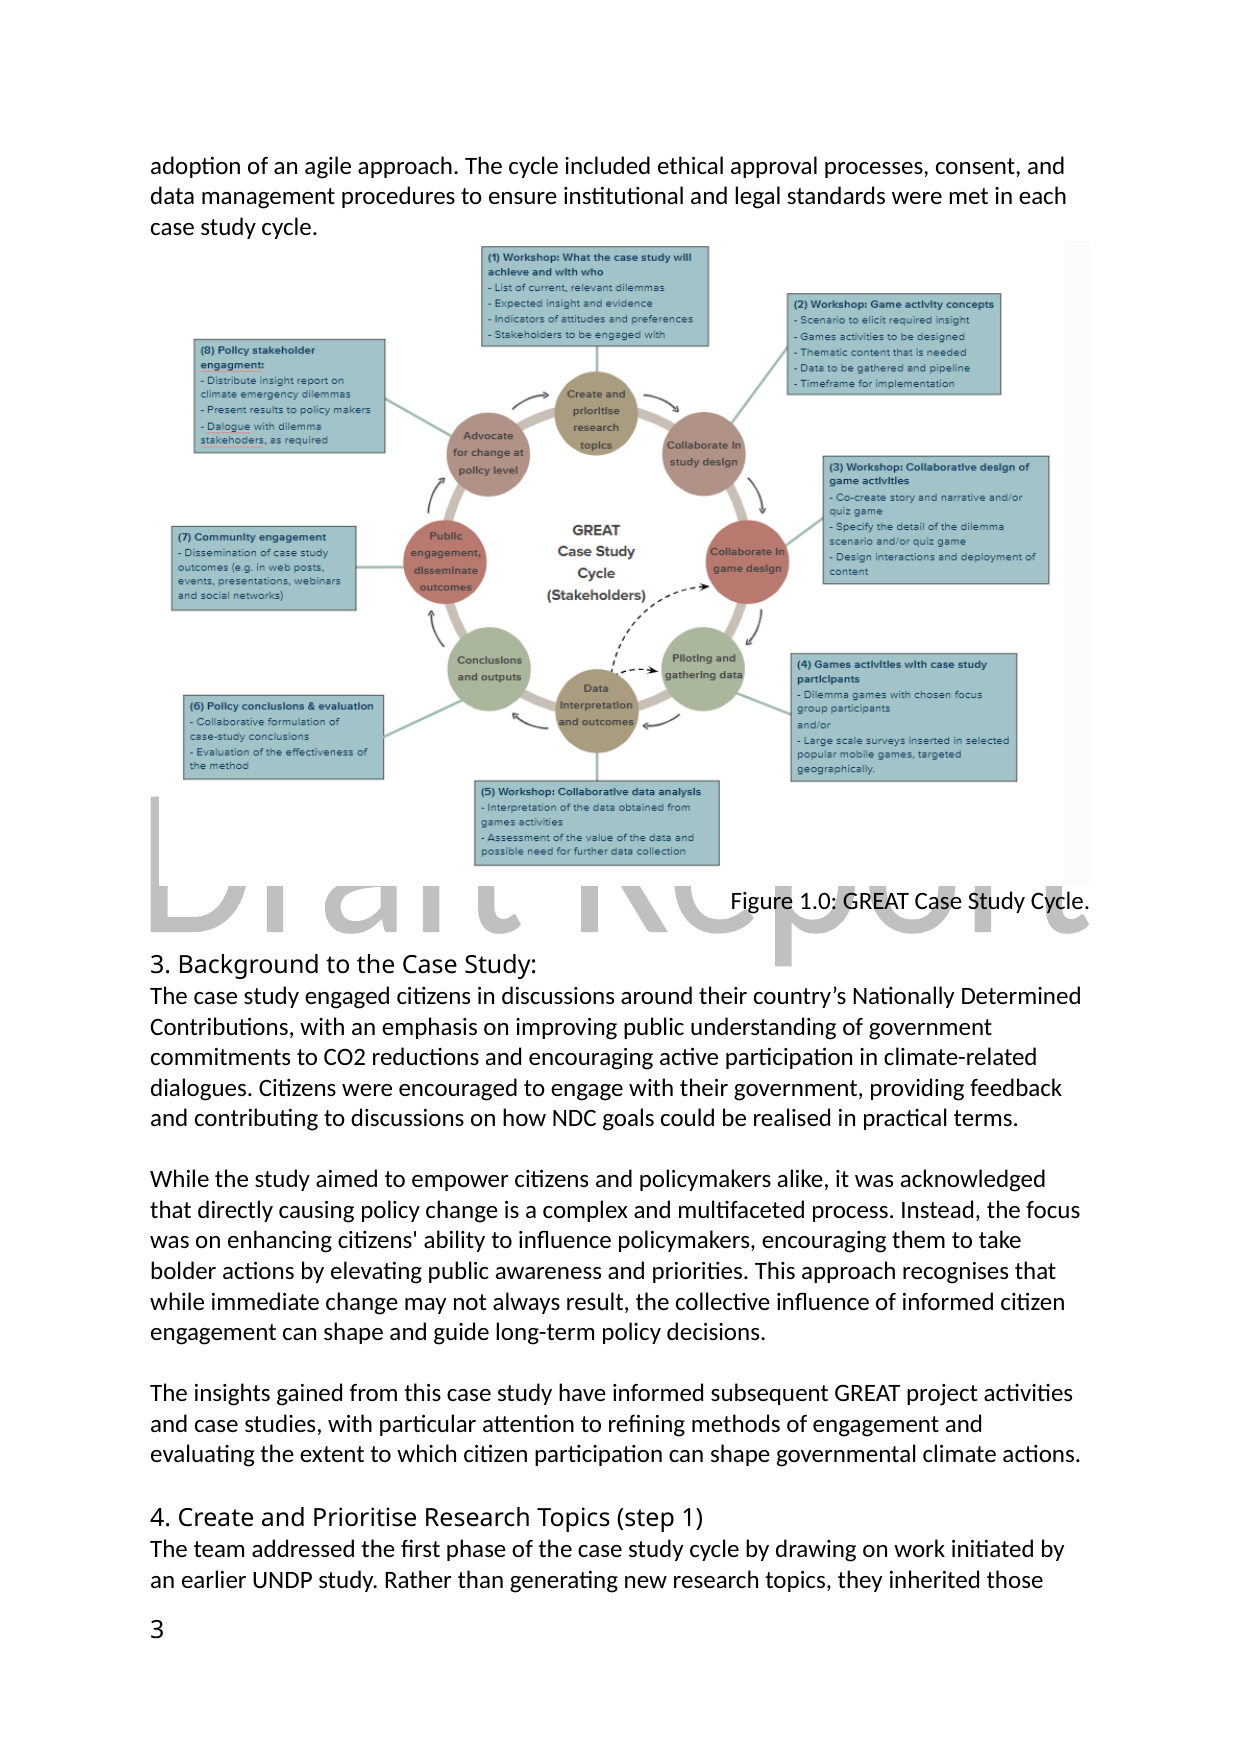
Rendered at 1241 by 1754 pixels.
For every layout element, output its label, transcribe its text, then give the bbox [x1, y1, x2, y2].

text While the study aimed to empower citizens and policymakers alike, it was acknowledged that directly causing policy change is a complex and multifaceted process. Instead, the focus was on enhancing citizens' ability to influence policymakers, encouraging them to take bolder actions by elevating public awareness and priorities. This approach recognises that while immediate change may not always result, the collective influence of informed citizen engagement can shape and guide long-term policy decisions. [150, 1163, 1090, 1347]
text The case study engaged citizens in discussions around their country’s Nationally Determined Contributions, with an emphasis on improving public understanding of government commitments to CO2 reductions and encouraging active participation in climate-related dialogues. Citizens were encouraged to engage with their government, providing feedback and contributing to discussions on how NDC goals could be realised in practical terms. [150, 980, 1090, 1133]
text 3. Background to the Case Study: [150, 946, 1090, 980]
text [150, 1533, 1090, 1594]
picture [159, 241, 1091, 886]
text 4. Create and Prioritise Research Topics (step 1) [150, 1499, 1090, 1533]
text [150, 150, 1090, 242]
text The insights gained from this case study have informed subsequent GREAT project activities and case studies, with particular attention to refining methods of engagement and evaluating the extent to which citizen participation can shape governmental climate actions. [150, 1377, 1090, 1469]
